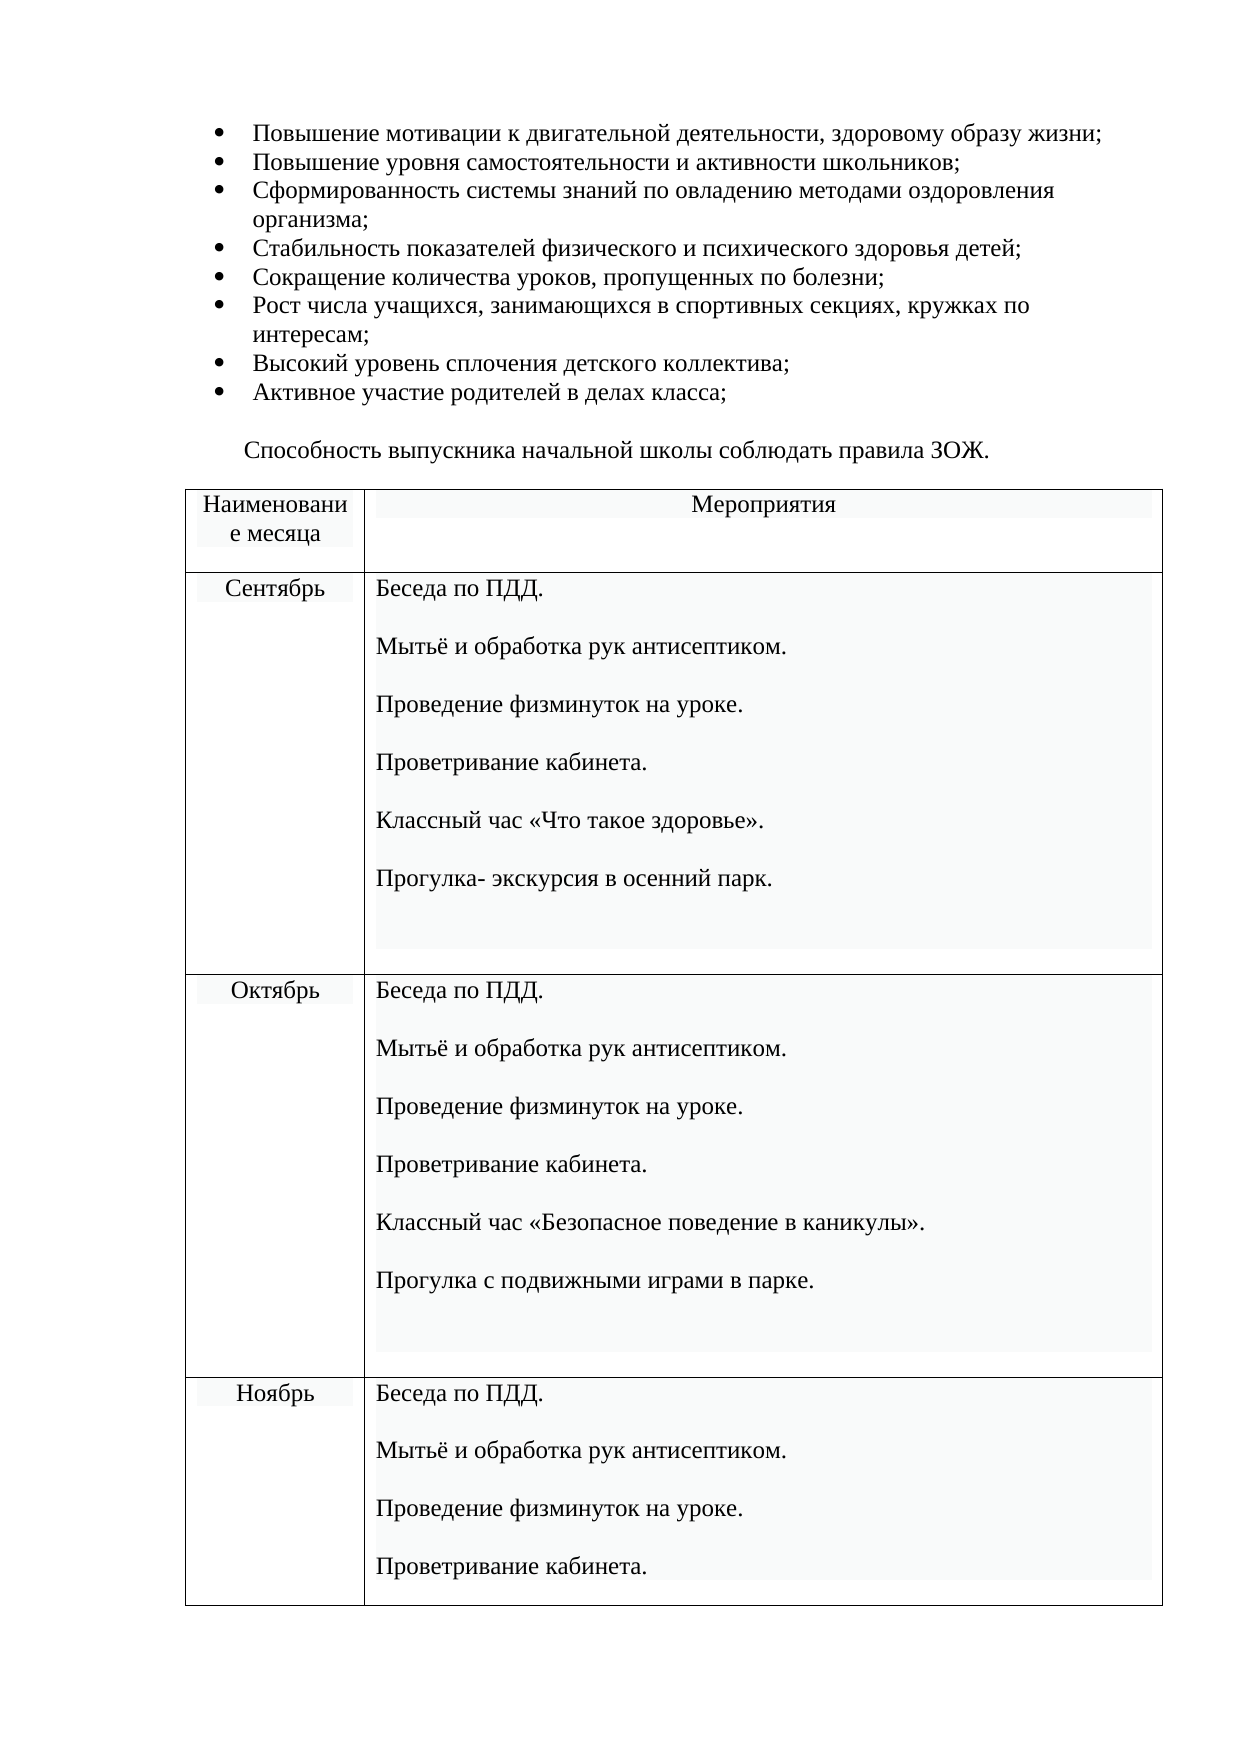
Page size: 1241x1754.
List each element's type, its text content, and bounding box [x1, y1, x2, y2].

table_cell Ноябрь [186, 1378, 364, 1605]
table_cell Беседа по ПДД. Мытьё и обработка рук антисептиком. Проведение физминуток на уроке. Проветривание кабинета. Классный час «Что такое здоровье». Прогулка- экскурсия в осенний парк. [365, 573, 1162, 974]
table_header Наименование месяца [186, 490, 364, 572]
table_cell Беседа по ПДД. Мытьё и обработка рук антисептиком. Проведение физминуток на уроке. Проветривание кабинета. Классный час «Безопасное поведение в каникулы». Прогулка с подвижными играми в парке. [365, 975, 1162, 1377]
list Высокий уровень сплочения детского коллектива; [215, 348, 1152, 377]
list Стабильность показателей физического и психического здоровья детей; [215, 233, 1152, 262]
list Повышение уровня самостоятельности и активности школьников; [215, 147, 1152, 176]
table_cell Сентябрь [186, 573, 364, 974]
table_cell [365, 1378, 1162, 1605]
text Способность выпускника начальной школы соблюдать правила ЗОЖ. [243, 435, 1152, 463]
list Сокращение количества уроков, пропущенных по болезни; [215, 262, 1152, 291]
table_cell Октябрь [186, 975, 364, 1377]
list Повышение мотивации к двигательной деятельности, здоровому образу жизни; [215, 118, 1152, 147]
list Активное участие родителей в делах класса; [215, 377, 1152, 406]
list Рост числа учащихся, занимающихся в спортивных секциях, кружках по интересам; [215, 291, 1152, 348]
table_header Мероприятия [365, 490, 1162, 572]
list Сформированность системы знаний по овладению методами оздоровления организма; [215, 176, 1152, 233]
